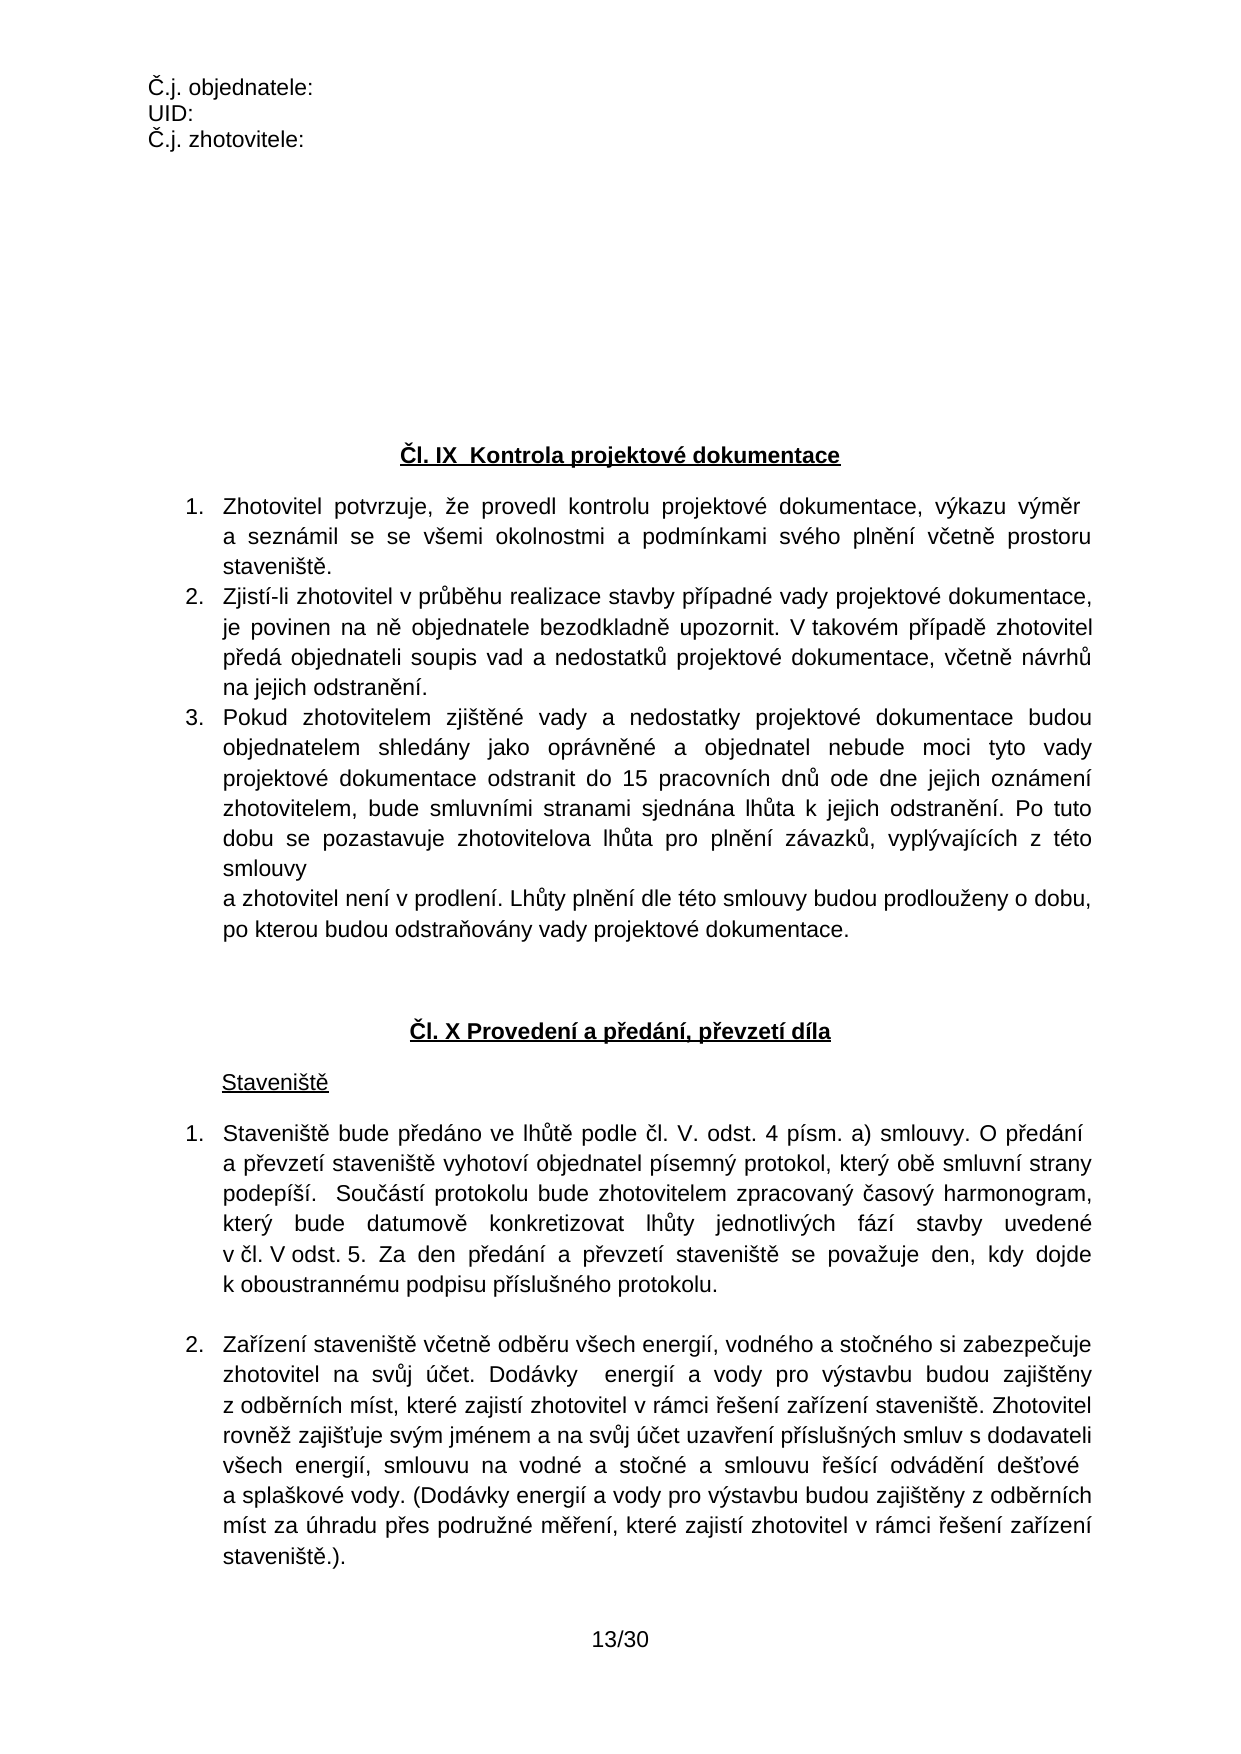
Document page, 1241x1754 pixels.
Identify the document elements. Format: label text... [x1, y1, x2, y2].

list Zařízení staveniště včetně odběru všech energií, vodného a stočného si zabezpečuje zhotovitel na svůj účet. Dodávky energií a vody pro výstavbu budou zajištěny z odběrních míst, které zajistí zhotovitel v rámci řešení zařízení staveniště. Zhotovitel rovněž zajišťuje svým jménem a na svůj účet uzavření příslušných smluv s dodavateli všech energií, smlouvu na vodné a stočné a smlouvu řešící odvádění dešťové a splaškové vody. (Dodávky energií a vody pro výstavbu budou zajištěny z odběrních míst za úhradu přes podružné měření, které zajistí zhotovitel v rámci řešení zařízení staveniště.). [185, 1331, 1093, 1569]
list Staveniště bude předáno ve lhůtě podle čl. V. odst. 4 písm. a) smlouvy. O předání a převzetí staveniště vyhotoví objednatel písemný protokol, který obě smluvní strany podepíší. Součástí protokolu bude zhotovitelem zpracovaný časový harmonogram, který bude datumově konkretizovat lhůty jednotlivých fází stavby uvedené v čl. V odst. 5. Za den předání a převzetí staveniště se považuje den, kdy dojde k oboustrannému podpisu příslušného protokolu. [185, 1120, 1093, 1297]
text Čl. IX Kontrola projektové dokumentace [148, 442, 1093, 468]
list Zjistí-li zhotovitel v průběhu realizace stavby případné vady projektové dokumentace, je povinen na ně objednatele bezodkladně upozornit. V takovém případě zhotovitel předá objednateli soupis vad a nedostatků projektové dokumentace, včetně návrhů na jejich odstranění. [185, 583, 1093, 700]
list Zhotovitel potvrzuje, že provedl kontrolu projektové dokumentace, výkazu výměr a seznámil se se všemi okolnostmi a podmínkami svého plnění včetně prostoru staveniště. [185, 493, 1093, 579]
list Pokud zhotovitelem zjištěné vady a nedostatky projektové dokumentace budou objednatelem shledány jako oprávněné a objednatel nebude moci tyto vady projektové dokumentace odstranit do 15 pracovních dnů ode dne jejich oznámení zhotovitelem, bude smluvními stranami sjednána lhůta k jejich odstranění. Po tuto dobu se pozastavuje zhotovitelova lhůta pro plnění závazků, vyplývajících z této smlouvy a zhotovitel není v prodlení. Lhůty plnění dle této smlouvy budou prodlouženy o dobu, po kterou budou odstraňovány vady projektové dokumentace. [185, 704, 1093, 942]
text Staveniště [148, 1069, 1093, 1095]
text Čl. X Provedení a předání, převzetí díla [148, 1018, 1093, 1044]
